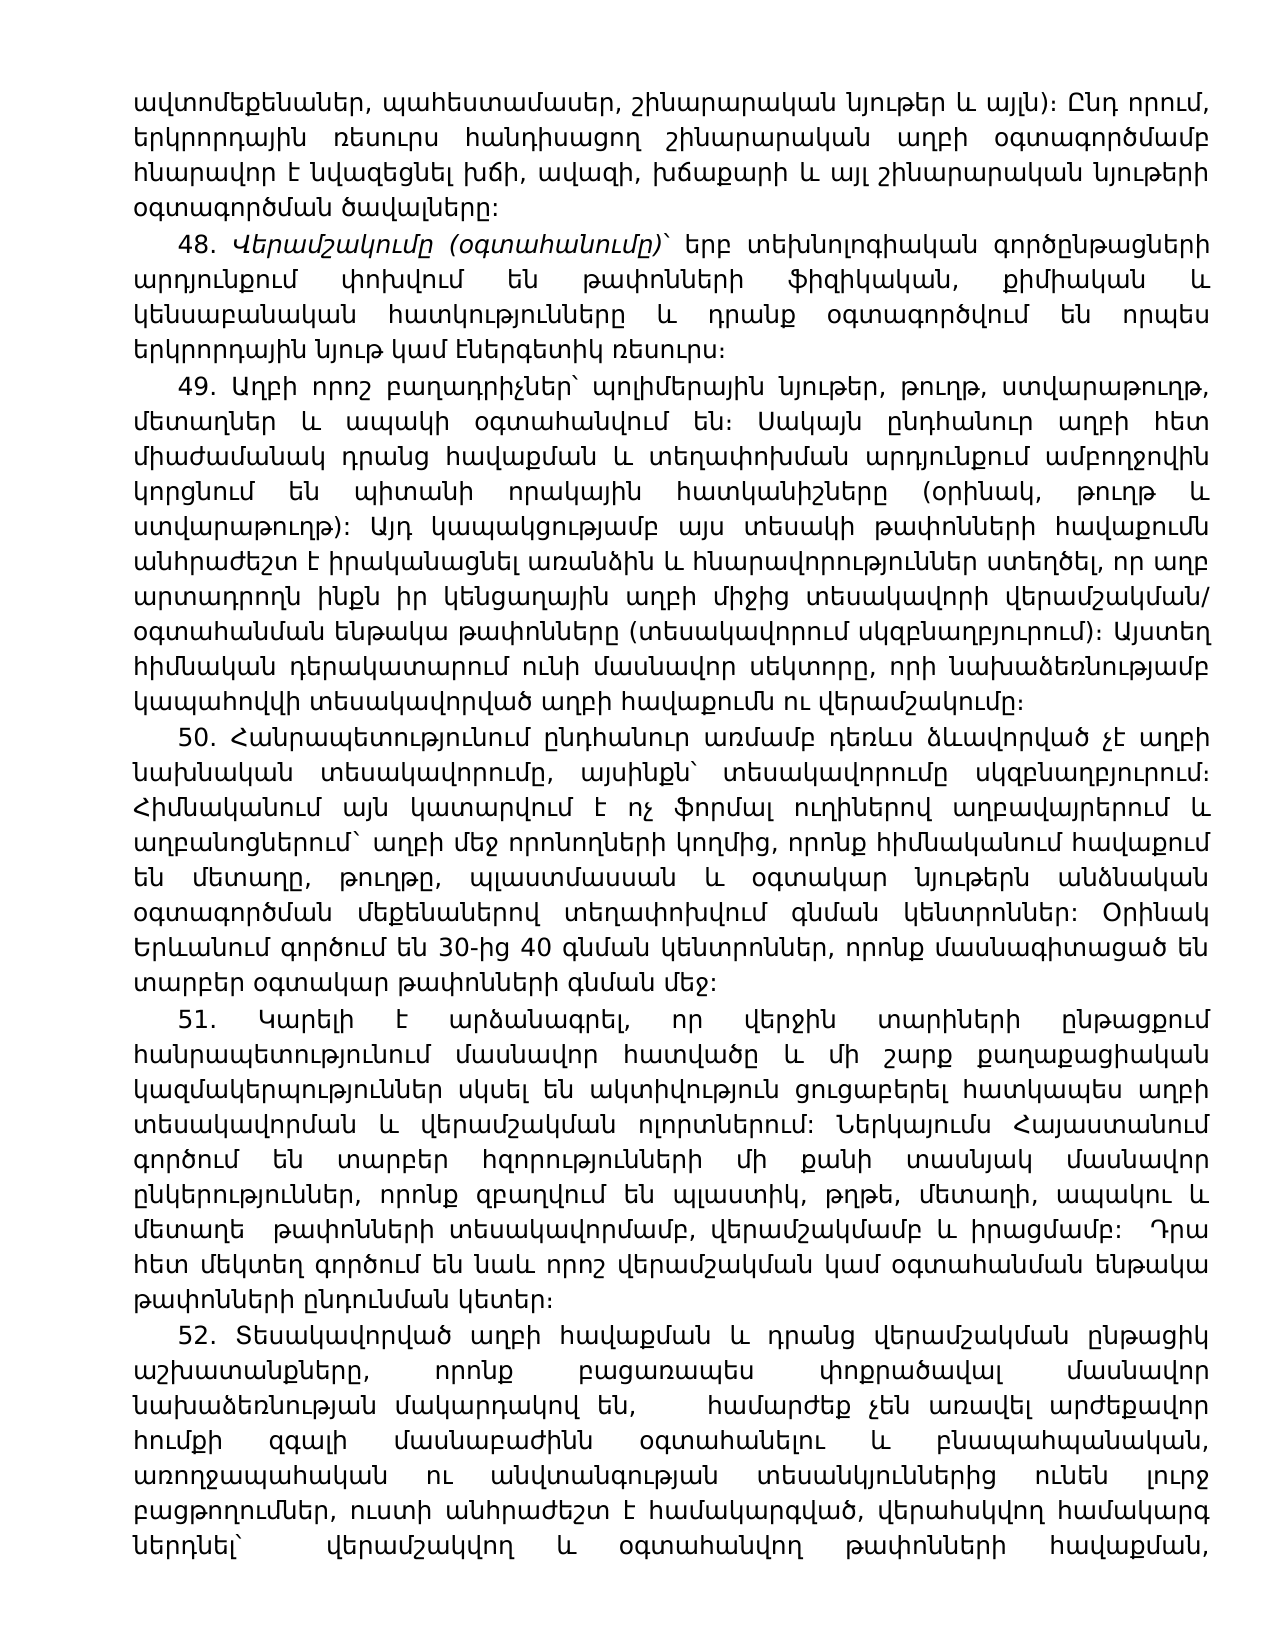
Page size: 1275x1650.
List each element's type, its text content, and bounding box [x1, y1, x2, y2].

text 51․ Կարելի է արձանագրել, որ վերջին տարիների ընթացքում հանրապետությունում մասնավոր հատվածը և մի շարք քաղաքացիական կազմակերպություններ սկսել են ակտիվություն ցուցաբերել հատկապես աղբի տեսակավորման և վերամշակման ոլորտներում: Ներկայումս Հայաստանում գործում են տարբեր հզորությունների մի քանի տասնյակ մասնավոր ընկերություններ, որոնք զբաղվում են պլաստիկ, թղթե, մետաղի, ապակու և մետաղե թափոնների տեսակավորմամբ, վերամշակմամբ և իրացմամբ: Դրա հետ մեկտեղ գործում են նաև որոշ վերամշակման կամ օգտահանման ենթակա թափոնների ընդունման կետեր։ [133, 1003, 1211, 1314]
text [133, 89, 1211, 223]
text 49․ Աղբի որոշ բաղադրիչներ՝ պոլիմերային նյութեր, թուղթ, ստվարաթուղթ, մետաղներ և ապակի օգտահանվում են։ Սակայն ընդհանուր աղբի հետ միաժամանակ դրանց հավաքման և տեղափոխման արդյունքում ամբողջովին կորցնում են պիտանի որակային հատկանիշները (օրինակ, թուղթ և ստվարաթուղթ): Այդ կապակցությամբ այս տեսակի թափոնների հավաքումն անհրաժեշտ է իրականացնել առանձին և հնարավորություններ ստեղծել, որ աղբ արտադրողն ինքն իր կենցաղային աղբի միջից տեսակավորի վերամշակման/ օգտահանման ենթակա թափոնները (տեսակավորում սկզբնաղբյուրում)։ Այստեղ հիմնական դերակատարում ունի մասնավոր սեկտորը, որի նախաձեռնությամբ կապահովվի տեսակավորված աղբի հավաքումն ու վերամշակումը։ [133, 370, 1211, 716]
text 50․ Հանրապետությունում ընդհանուր առմամբ դեռևս ձևավորված չէ աղբի նախնական տեսակավորումը, այսինքն՝ տեսակավորումը սկզբնաղբյուրում։ Հիմնականում այն կատարվում է ոչ ֆորմալ ուղիներով աղբավայրերում և աղբանոցներում` աղբի մեջ որոնողների կողմից, որոնք հիմնականում հավաքում են մետաղը, թուղթը, պլաստմասսան և օգտակար նյութերն անձնական օգտագործման մեքենաներով տեղափոխվում գնման կենտրոններ: Օրինակ Երևանում գործում են 30-ից 40 գնման կենտրոններ, որոնք մասնագիտացած են տարբեր օգտակար թափոնների գնման մեջ: [133, 722, 1211, 997]
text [133, 1320, 1211, 1561]
text 48․ Վերամշակումը (օգտահանումը)՝ երբ տեխնոլոգիական գործընթացների արդյունքում փոխվում են թափոնների ֆիզիկական, քիմիական և կենսաբանական հատկությունները և դրանք օգտագործվում են որպես երկրորդային նյութ կամ էներգետիկ ռեսուրս։ [133, 229, 1211, 364]
